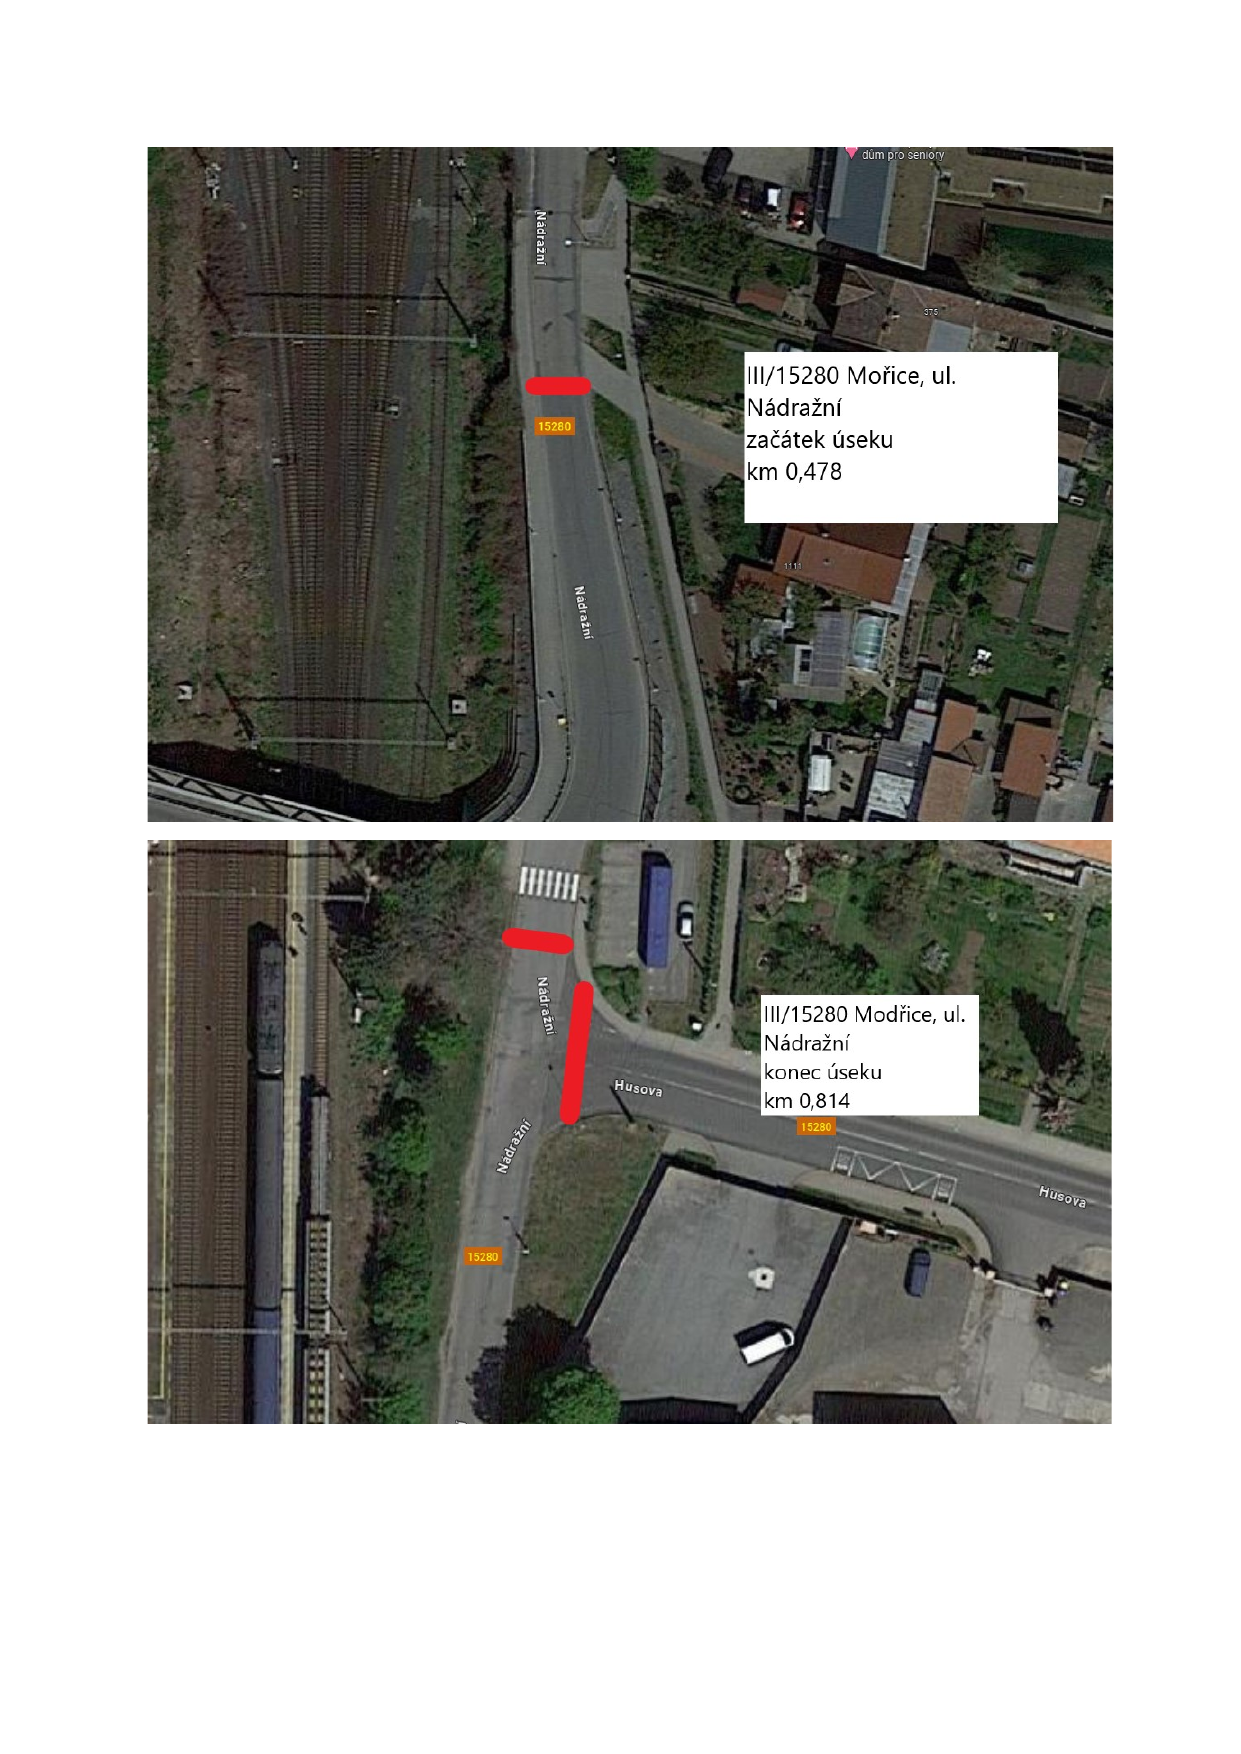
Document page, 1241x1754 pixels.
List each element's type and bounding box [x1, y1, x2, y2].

picture [147, 147, 1114, 822]
picture [147, 840, 1112, 1424]
